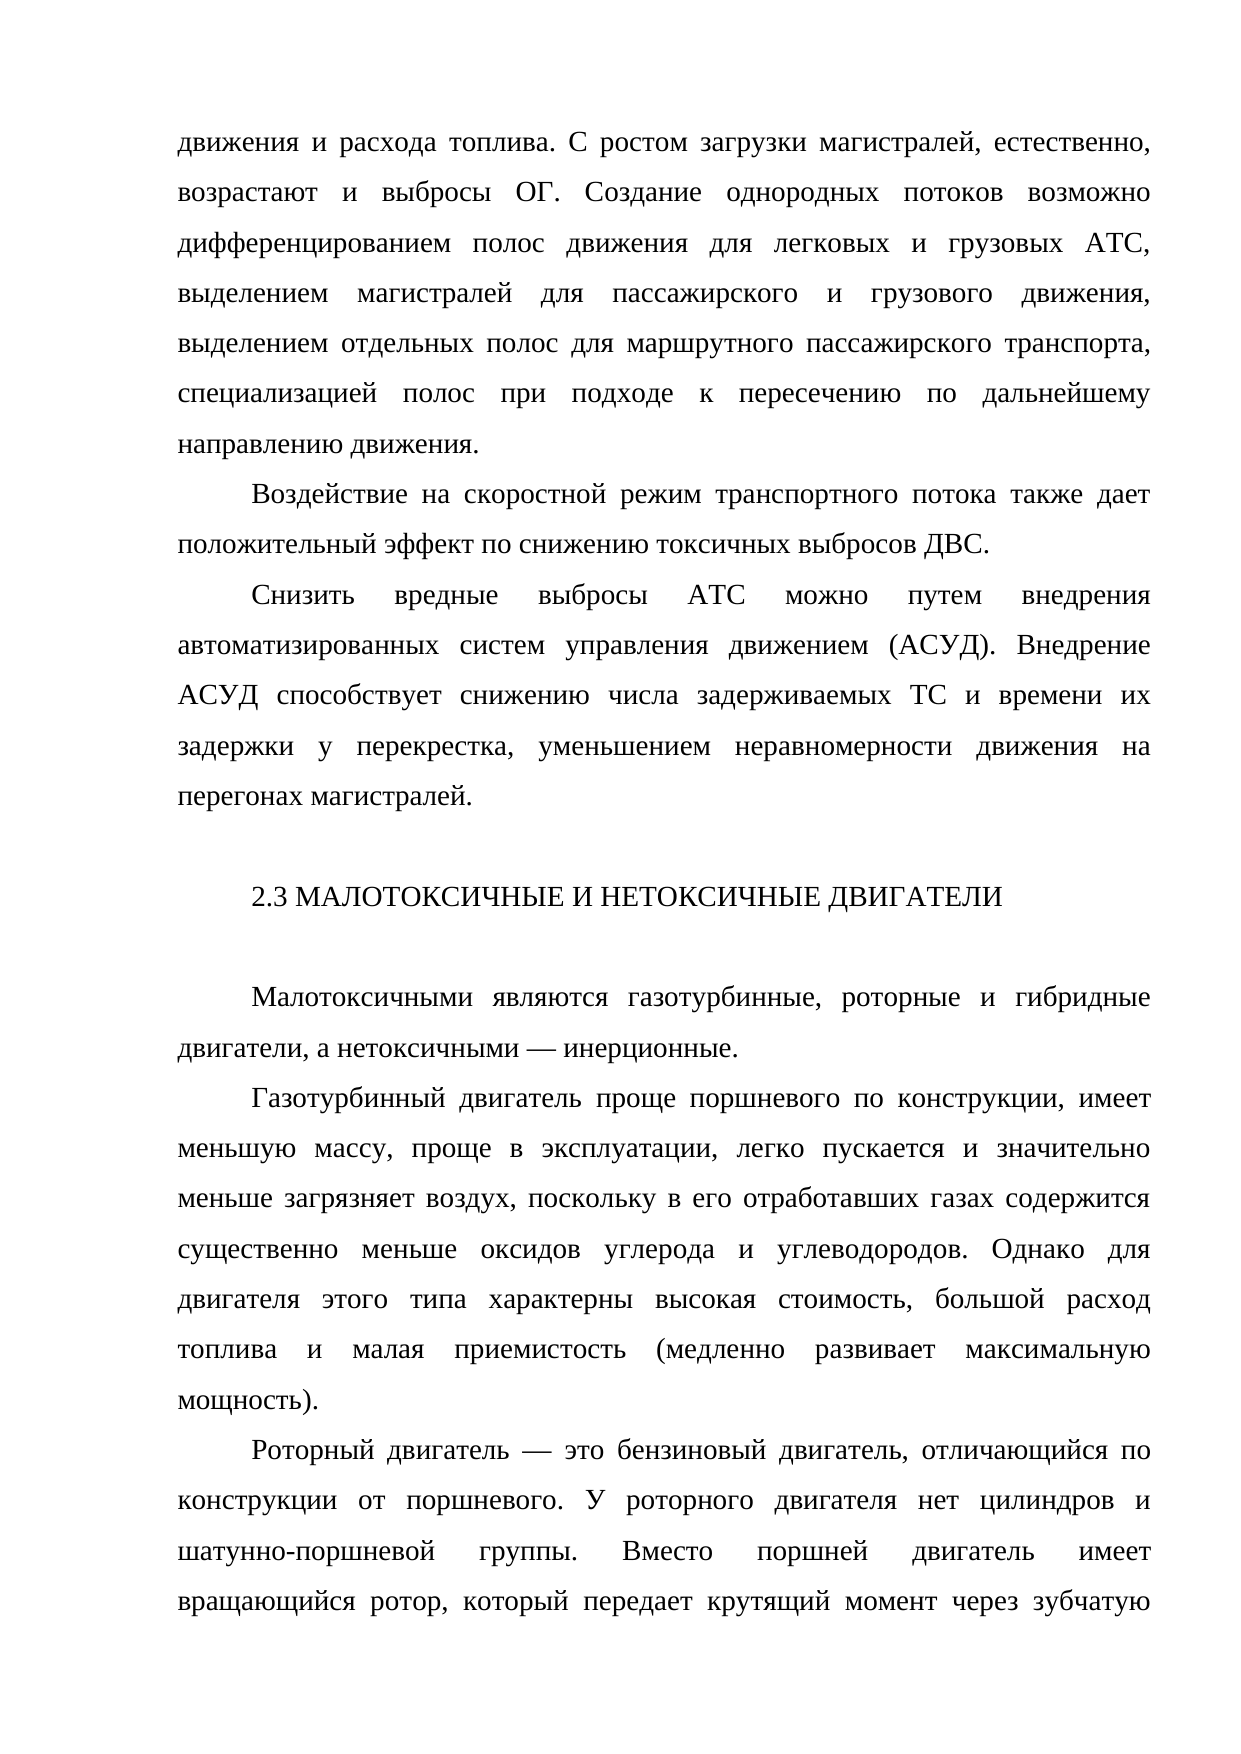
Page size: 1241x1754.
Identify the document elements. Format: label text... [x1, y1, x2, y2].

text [177, 1432, 1152, 1617]
text 2.3 Малотоксичные и нетоксичные двигатели [177, 879, 1152, 912]
text Воздействие на скоростной режим транспортного потока также дает положительный эффект по снижению токсичных выбросов ДВС. [177, 476, 1152, 560]
text Снизить вредные выбросы АТС можно путем внедрения автоматизированных систем управления движением (АСУД). Внедрение АСУД способствует снижению числа задерживаемых ТС и времени их задержки у перекрестка, уменьшением неравномерности движения на перегонах магистралей. [177, 577, 1152, 812]
text Малотоксичными являются газотурбинные, роторные и гибридные двигатели, а нетоксичными — инерционные. [177, 979, 1152, 1063]
text Газотурбинный двигатель проще поршневого по конструкции, имеет меньшую массу, проще в эксплуатации, легко пускается и значительно меньше загрязняет воздух, поскольку в его отработавших газах содержится существенно меньше оксидов углерода и углеводородов. Однако для двигателя этого типа характерны высокая стоимость, большой расход топлива и малая приемистость (медленно развивает максимальную мощность). [177, 1080, 1152, 1415]
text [177, 124, 1152, 459]
